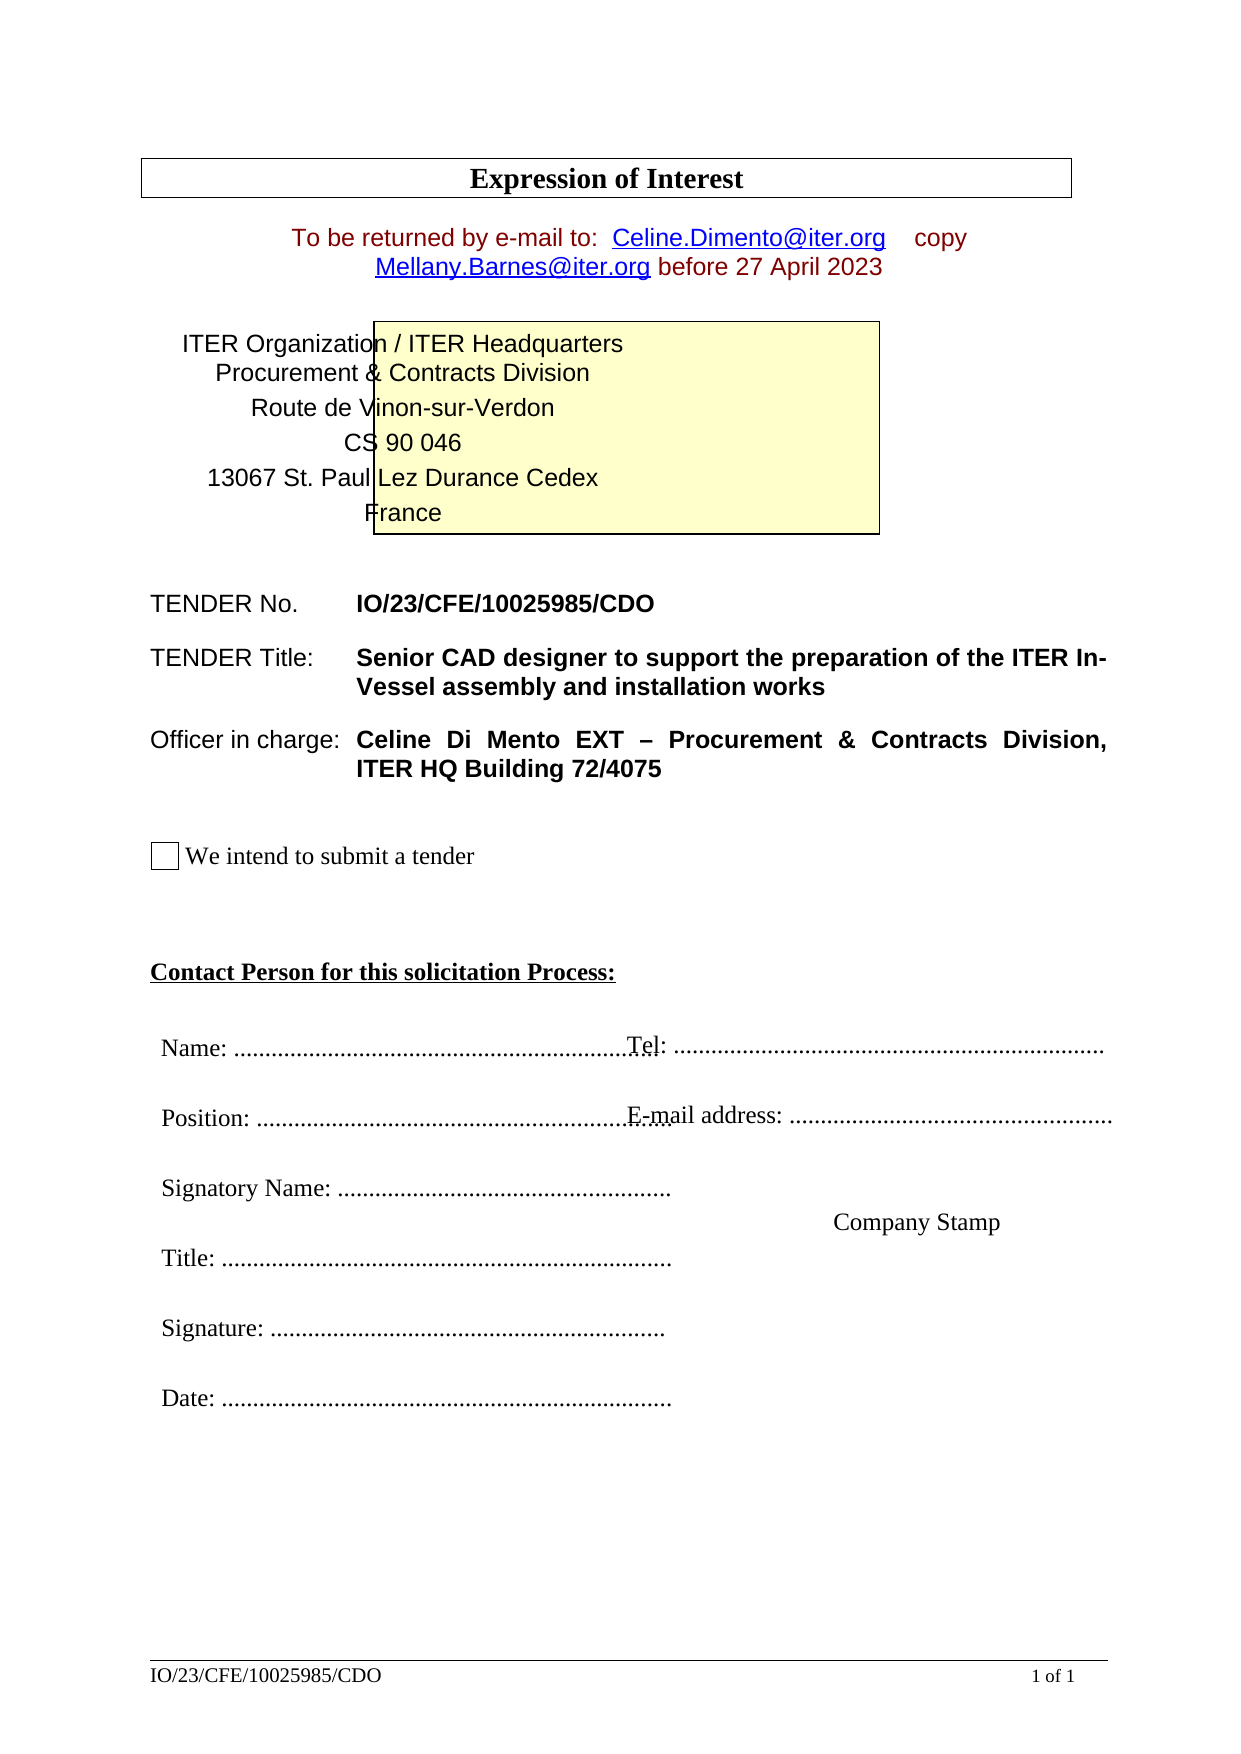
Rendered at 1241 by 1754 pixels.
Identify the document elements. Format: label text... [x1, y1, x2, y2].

text Contact Person for this solicitation Process: [150, 957, 1108, 986]
text TENDER No. IO/23/CFE/10025985/CDO [150, 589, 1108, 618]
text To be returned by e-mail to: Celine.Dimento@iter.org copy Mellany.Barnes@iter.org before 27 April 2023 [150, 223, 1108, 280]
table_cell Signatory Name: Title: Signature: Date: [130, 1132, 1128, 1412]
text We intend to submit a tender [150, 841, 1108, 870]
text Officer in charge: Celine Di Mento EXT – Procurement & Contracts Division, ITER HQ Building 72/4075 [150, 726, 1108, 783]
table_header Tel: E-mail address: [615, 986, 1128, 1132]
text Expression of Interest [142, 159, 1071, 197]
table_header Name: Position: [130, 986, 615, 1132]
text TENDER Title: Senior CAD designer to support the preparation of the ITER In-Vessel assembly and installation works [150, 643, 1108, 701]
